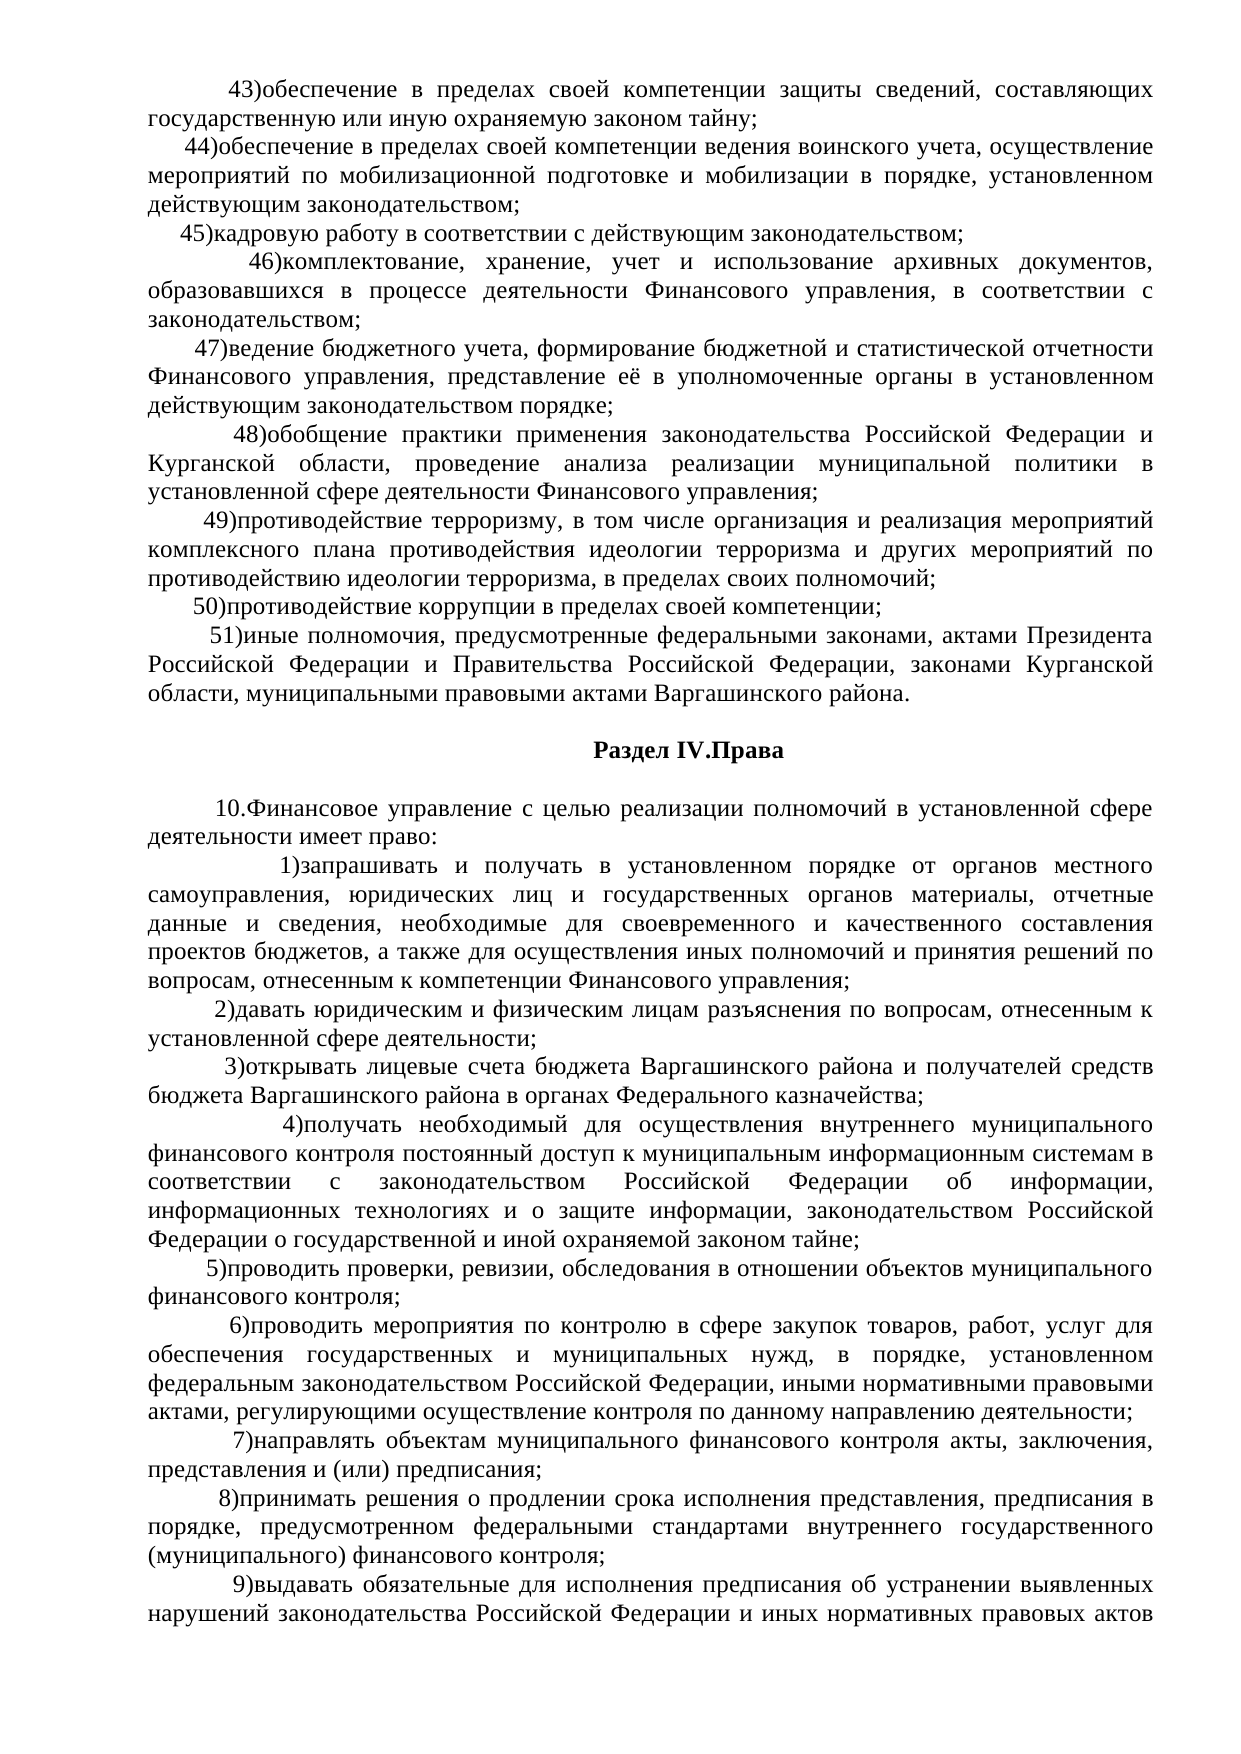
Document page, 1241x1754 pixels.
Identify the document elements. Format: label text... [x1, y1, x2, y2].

text 6)проводить мероприятия по контролю в сфере закупок товаров, работ, услуг для обеспечения государственных и муниципальных нужд, в порядке, установленном федеральным законодательством Российской Федерации, иными нормативными правовыми актами, регулирующими осуществление контроля по данному направлению деятельности; [148, 1310, 1156, 1425]
text 44)обеспечение в пределах своей компетенции ведения воинского учета, осуществление мероприятий по мобилизационной подготовке и мобилизации в порядке, установленном действующим законодательством; [148, 131, 1156, 218]
text 1)запрашивать и получать в установленном порядке от органов местного самоуправления, юридических лиц и государственных органов материалы, отчетные данные и сведения, необходимые для своевременного и качественного составления проектов бюджетов, а также для осуществления иных полномочий и принятия решений по вопросам, отнесенным к компетенции Финансового управления; [148, 850, 1156, 994]
text 43)обеспечение в пределах своей компетенции защиты сведений, составляющих государственную или иную охраняемую законом тайну; [133, 74, 1156, 131]
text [148, 1569, 1156, 1626]
text 8)принимать решения о продлении срока исполнения представления, предписания в порядке, предусмотренном федеральными стандартами внутреннего государственного (муниципального) финансового контроля; [148, 1483, 1156, 1569]
text 10.Финансовое управление с целью реализации полномочий в установленной сфере деятельности имеет право: [148, 793, 1156, 850]
text 3)открывать лицевые счета бюджета Варгашинского района и получателей средств бюджета Варгашинского района в органах Федерального казначейства; [148, 1051, 1156, 1109]
text 45)кадровую работу в соответствии с действующим законодательством; [148, 218, 1156, 246]
text 2)давать юридическим и физическим лицам разъяснения по вопросам, отнесенным к установленной сфере деятельности; [148, 994, 1156, 1051]
text 5)проводить проверки, ревизии, обследования в отношении объектов муниципального финансового контроля; [148, 1253, 1156, 1310]
text 7)направлять объектам муниципального финансового контроля акты, заключения, представления и (или) предписания; [148, 1425, 1156, 1483]
text 51)иные полномочия, предусмотренные федеральными законами, актами Президента Российской Федерации и Правительства Российской Федерации, законами Курганской области, муниципальными правовыми актами Варгашинского района. [148, 620, 1156, 706]
text 4)получать необходимый для осуществления внутреннего муниципального финансового контроля постоянный доступ к муниципальным информационным системам в соответствии с законодательством Российской Федерации об информации, информационных технологиях и о защите информации, законодательством Российской Федерации о государственной и иной охраняемой законом тайне; [148, 1109, 1156, 1253]
text 49)противодействие терроризму, в том числе организация и реализация мероприятий комплексного плана противодействия идеологии терроризма и других мероприятий по противодействию идеологии терроризма, в пределах своих полномочий; [148, 505, 1156, 591]
text 50)противодействие коррупции в пределах своей компетенции; [148, 591, 1156, 620]
text 46)комплектование, хранение, учет и использование архивных документов, образовавшихся в процессе деятельности Финансового управления, в соответствии с законодательством; [148, 246, 1156, 333]
text 47)ведение бюджетного учета, формирование бюджетной и статистической отчетности Финансового управления, представление её в уполномоченные органы в установленном действующим законодательством порядке; [148, 333, 1156, 419]
text Раздел IV.Права [221, 735, 1156, 764]
text 48)обобщение практики применения законодательства Российской Федерации и Курганской области, проведение анализа реализации муниципальной политики в установленной сфере деятельности Финансового управления; [148, 419, 1156, 505]
